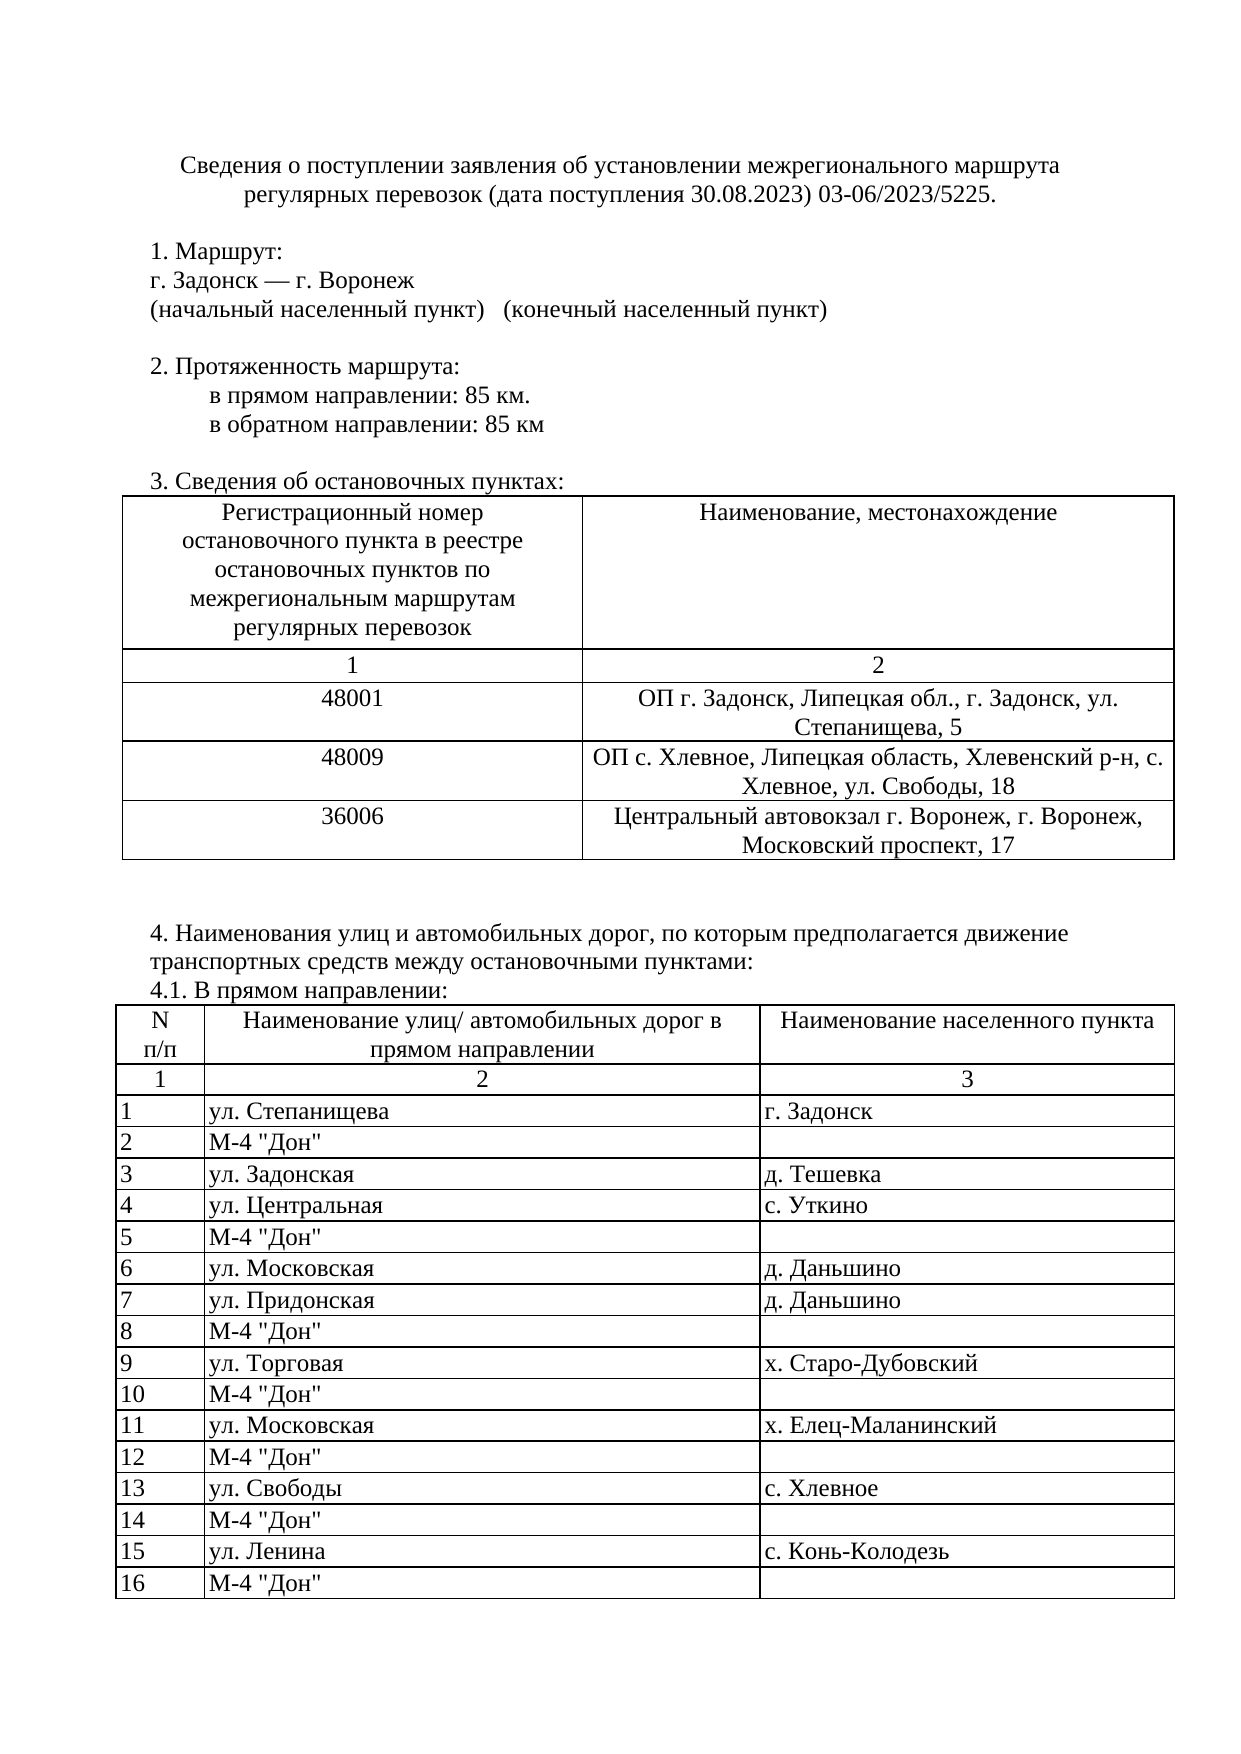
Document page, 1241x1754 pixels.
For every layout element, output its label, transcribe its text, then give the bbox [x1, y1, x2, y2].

table_cell 11 [117, 1411, 204, 1440]
table_cell 3 [117, 1159, 204, 1189]
table_cell Центральный автовокзал г. Воронеж, г. Воронеж, Московский проспект, 17 [583, 801, 1173, 858]
table_cell 48009 [123, 742, 582, 799]
table_cell ул. Степанищева [205, 1096, 759, 1126]
table_cell с. Конь-Колодезь [761, 1536, 1174, 1566]
table_cell 1 [117, 1065, 204, 1094]
text 2. Протяженность маршрута: [150, 351, 1090, 380]
table_cell 2 [205, 1065, 759, 1094]
text Сведения о поступлении заявления об установлении межрегионального маршрута регулярных перевозок (дата поступления 30.08.2023) 03-06/2023/5225. [150, 150, 1090, 207]
text 4.1. В прямом направлении: [150, 975, 1090, 1004]
text 3. Сведения об остановочных пунктах: [150, 466, 1090, 495]
table_cell М-4 "Дон" [205, 1568, 759, 1598]
table_cell 1 [123, 650, 582, 681]
table_cell 4 [117, 1190, 204, 1220]
table_cell 9 [117, 1348, 204, 1377]
table_cell с. Хлевное [761, 1473, 1174, 1503]
table_cell [761, 1222, 1174, 1252]
table_cell 2 [117, 1127, 204, 1157]
table_cell 1 [117, 1096, 204, 1126]
table_cell 5 [117, 1222, 204, 1252]
table_cell д. Даньшино [761, 1285, 1174, 1314]
table_cell ул. Московская [205, 1253, 759, 1283]
table_cell ул. Придонская [205, 1285, 759, 1314]
table_cell М-4 "Дон" [205, 1316, 759, 1346]
table_cell 14 [117, 1505, 204, 1535]
table_cell ул. Задонская [205, 1159, 759, 1189]
table_cell М-4 "Дон" [205, 1222, 759, 1252]
table_cell ул. Центральная [205, 1190, 759, 1220]
table_header N п/п [117, 1006, 204, 1063]
table_cell д. Даньшино [761, 1253, 1174, 1283]
table_cell [761, 1127, 1174, 1157]
table_cell [761, 1442, 1174, 1472]
table_cell ул. Московская [205, 1411, 759, 1440]
table_cell х. Елец-Маланинский [761, 1411, 1174, 1440]
text в прямом направлении: 85 км. [150, 380, 1090, 409]
table_cell 13 [117, 1473, 204, 1503]
table_cell д. Тешевка [761, 1159, 1174, 1189]
table_cell 2 [583, 650, 1173, 681]
table_cell 12 [117, 1442, 204, 1472]
text 4. Наименования улиц и автомобильных дорог, по которым предполагается движение транспортных средств между остановочными пунктами: [150, 918, 1090, 975]
text (начальный населенный пункт) (конечный населенный пункт) [150, 294, 1090, 322]
table_header Наименование, местонахождение [583, 497, 1173, 648]
text г. Задонск — г. Воронеж [150, 265, 1090, 294]
table_cell 16 [117, 1568, 204, 1598]
table_cell 36006 [123, 801, 582, 858]
table_cell ОП г. Задонск, Липецкая обл., г. Задонск, ул. Степанищева, 5 [583, 683, 1173, 740]
table_cell М-4 "Дон" [205, 1442, 759, 1472]
table_cell ул. Ленина [205, 1536, 759, 1566]
table_cell [761, 1316, 1174, 1346]
table_header Регистрационный номер остановочного пункта в реестре остановочных пунктов по межрегиональным маршрутам регулярных перевозок [123, 497, 582, 648]
table_cell 6 [117, 1253, 204, 1283]
table_cell х. Старо-Дубовский [761, 1348, 1174, 1377]
table_cell с. Уткино [761, 1190, 1174, 1220]
table_cell ул. Торговая [205, 1348, 759, 1377]
table_header Наименование населенного пункта [761, 1006, 1174, 1063]
table_cell [761, 1505, 1174, 1535]
table_cell ОП с. Хлевное, Липецкая область, Хлевенский р-н, с. Хлевное, ул. Свободы, 18 [583, 742, 1173, 799]
table_header Наименование улиц/ автомобильных дорог в прямом направлении [205, 1006, 759, 1063]
table_cell 3 [761, 1065, 1174, 1094]
table_cell 7 [117, 1285, 204, 1314]
table_cell М-4 "Дон" [205, 1505, 759, 1535]
table_cell М-4 "Дон" [205, 1379, 759, 1409]
table_cell 8 [117, 1316, 204, 1346]
table_cell [761, 1568, 1174, 1598]
table_cell 10 [117, 1379, 204, 1409]
table_cell 15 [117, 1536, 204, 1566]
table_cell ул. Свободы [205, 1473, 759, 1503]
table_cell [761, 1379, 1174, 1409]
table_cell М-4 "Дон" [205, 1127, 759, 1157]
table_cell 48001 [123, 683, 582, 740]
table_cell г. Задонск [761, 1096, 1174, 1126]
text 1. Маршрут: [150, 236, 1090, 265]
text в обратном направлении: 85 км [150, 409, 1090, 437]
